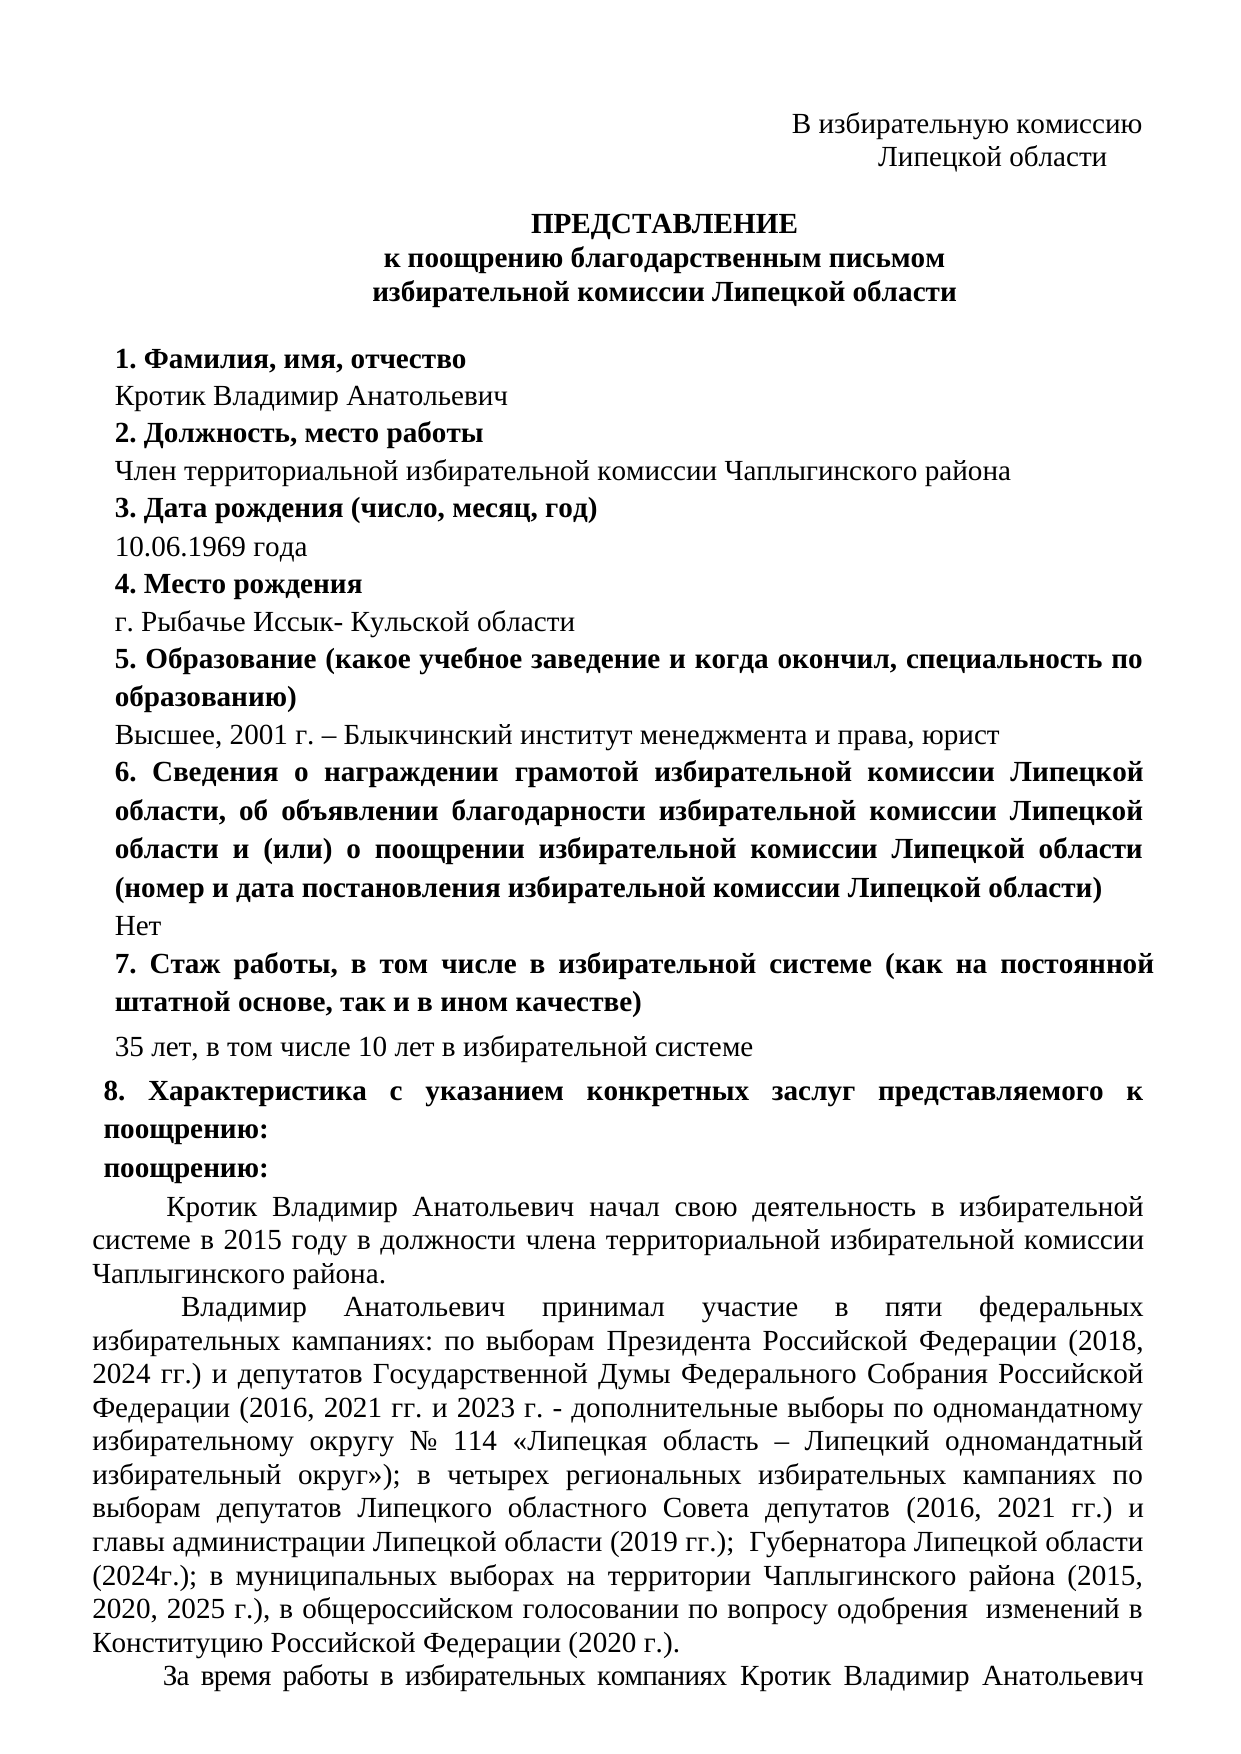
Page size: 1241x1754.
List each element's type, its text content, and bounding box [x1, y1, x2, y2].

text избирательной комиссии Липецкой области [177, 274, 1152, 307]
text ПРЕДСТАВЛЕНИЕ [177, 207, 1152, 240]
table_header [92, 341, 1155, 1692]
text В избирательную комиссию [783, 106, 1152, 139]
text Липецкой области [833, 139, 1152, 173]
text к поощрению благодарственным письмом [177, 240, 1152, 274]
